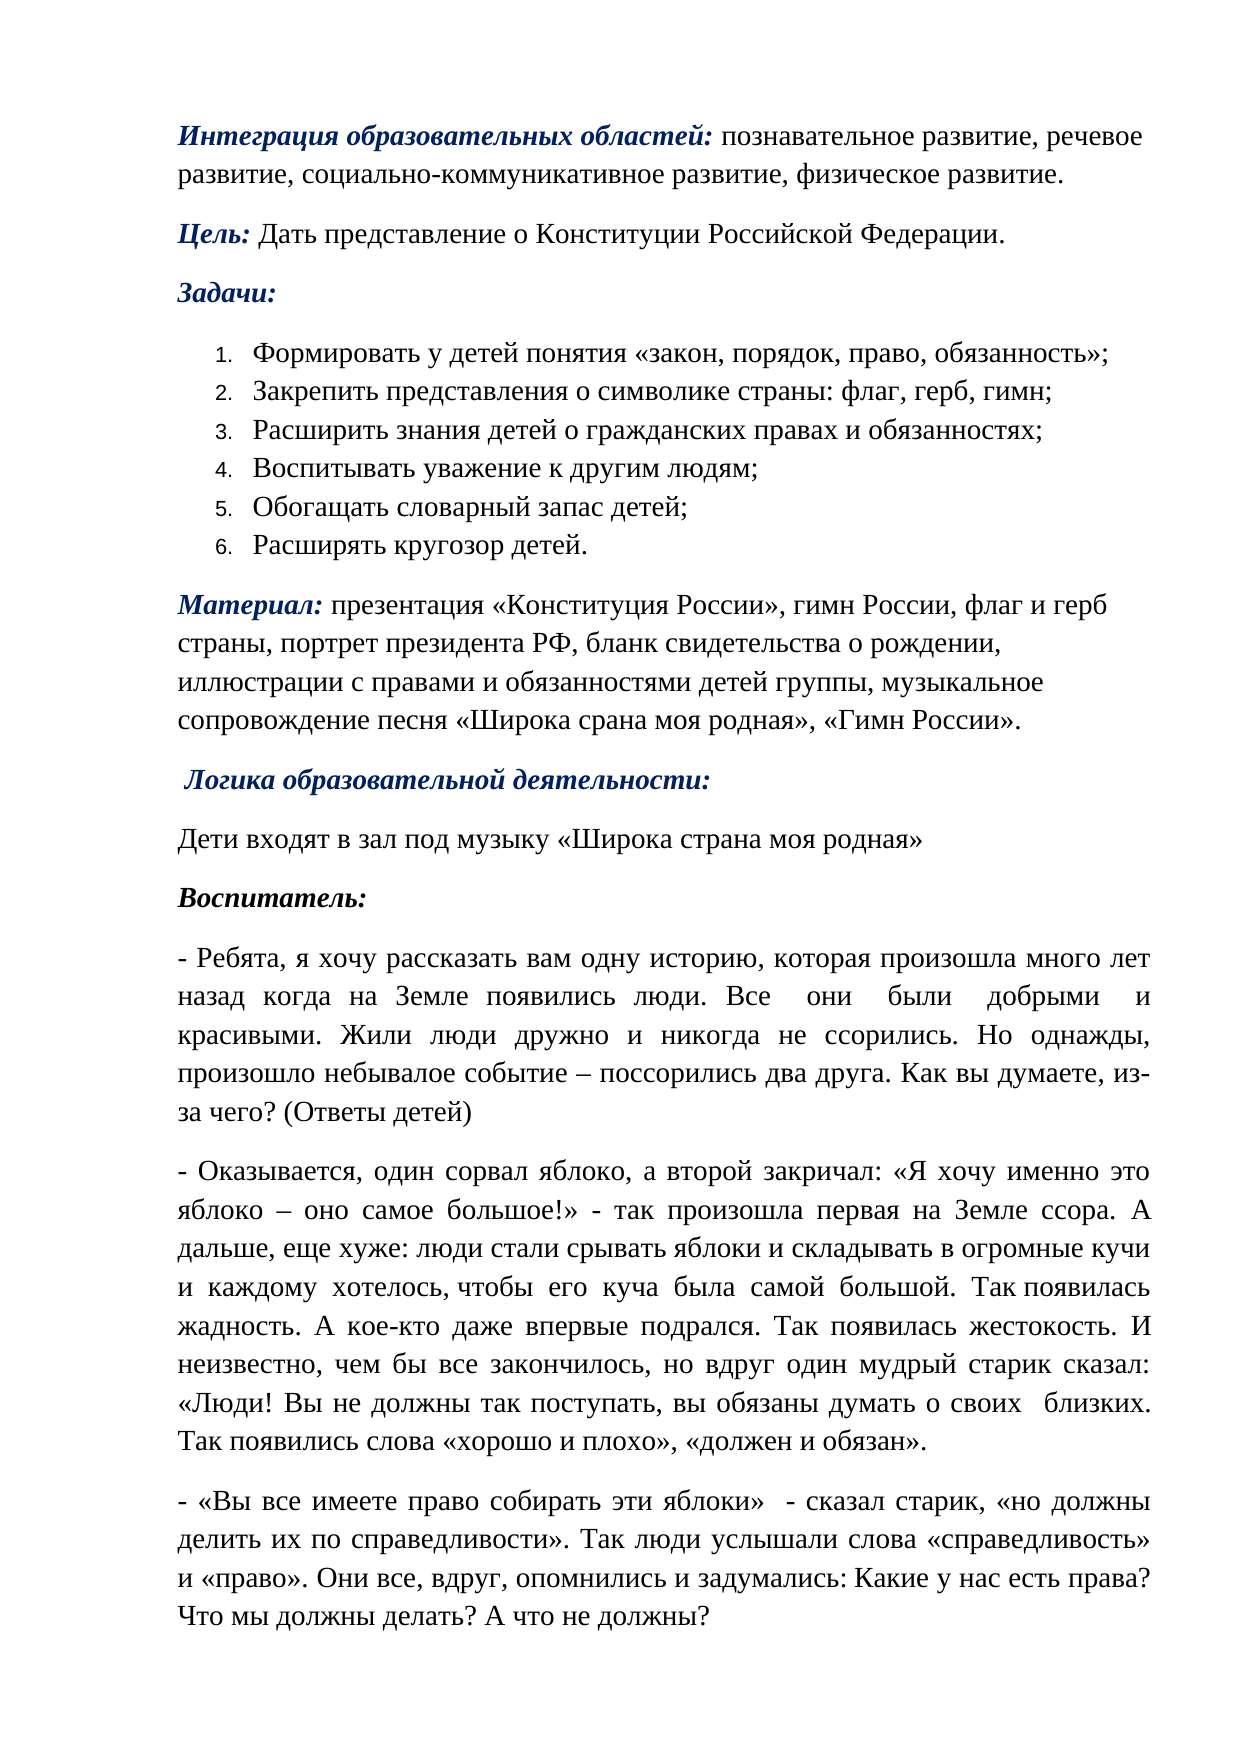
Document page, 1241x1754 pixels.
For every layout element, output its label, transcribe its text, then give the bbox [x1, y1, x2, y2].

list Обогащать словарный запас детей; [215, 489, 1152, 522]
list Воспитывать уважение к другим людям; [215, 450, 1152, 484]
text - Оказывается, один сорвал яблоко, а второй закричал: «Я хочу именно это яблоко – оно самое большое!» - так произошла первая на Земле ссора. А дальше, еще хуже: люди стали срывать яблоки и складывать в огромные кучи и каждому хотелось, чтобы его куча была самой большой. Так появилась жадность. А кое-кто даже впервые подрался. Так появилась жестокость. И неизвестно, чем бы все закончилось, но вдруг один мудрый старик сказал: «Люди! Вы не должны так поступать, вы обязаны думать о своих близких. Так появились слова «хорошо и плохо», «должен и обязан». [177, 1153, 1152, 1457]
list Формировать у детей понятия «закон, порядок, право, обязанность»; [215, 335, 1152, 368]
text - «Вы все имеете право собирать эти яблоки» - сказал старик, «но должны делить их по справедливости». Так люди услышали слова «справедливость» и «право». Они все, вдруг, опомнились и задумались: Какие у нас есть права? Что мы должны делать? А что не должны? [177, 1483, 1152, 1632]
list Закрепить представления о символике страны: флаг, герб, гимн; [215, 373, 1152, 407]
text Дети входят в зал под музыку «Широка страна моя родная» [177, 821, 1152, 855]
text - Ребята, я хочу рассказать вам одну историю, которая произошла много лет назад когда на Земле появились люди. Все они были добрыми и красивыми. Жили люди дружно и никогда не ссорились. Но однажды, произошло небывалое событие – поссорились два друга. Как вы думаете, из-за чего? (Ответы детей) [177, 940, 1152, 1128]
text Цель: Дать представление о Конституции Российской Федерации. [177, 216, 1152, 249]
list Расширить знания детей о гражданских правах и обязанностях; [215, 412, 1152, 445]
text Воспитатель: [177, 881, 1152, 914]
text Интеграция образовательных областей: познавательное развитие, речевое развитие, социально-коммуникативное развитие, физическое развитие. [177, 118, 1152, 190]
text Материал: презентация «Конституция России», гимн России, флаг и герб страны, портрет президента РФ, бланк свидетельства о рождении, иллюстрации с правами и обязанностями детей группы, музыкальное сопровождение песня «Широка срана моя родная», «Гимн России». [177, 587, 1152, 736]
list Расширять кругозор детей. [215, 527, 1152, 561]
text Логика образовательной деятельности: [177, 762, 1152, 795]
text Задачи: [177, 275, 1152, 309]
